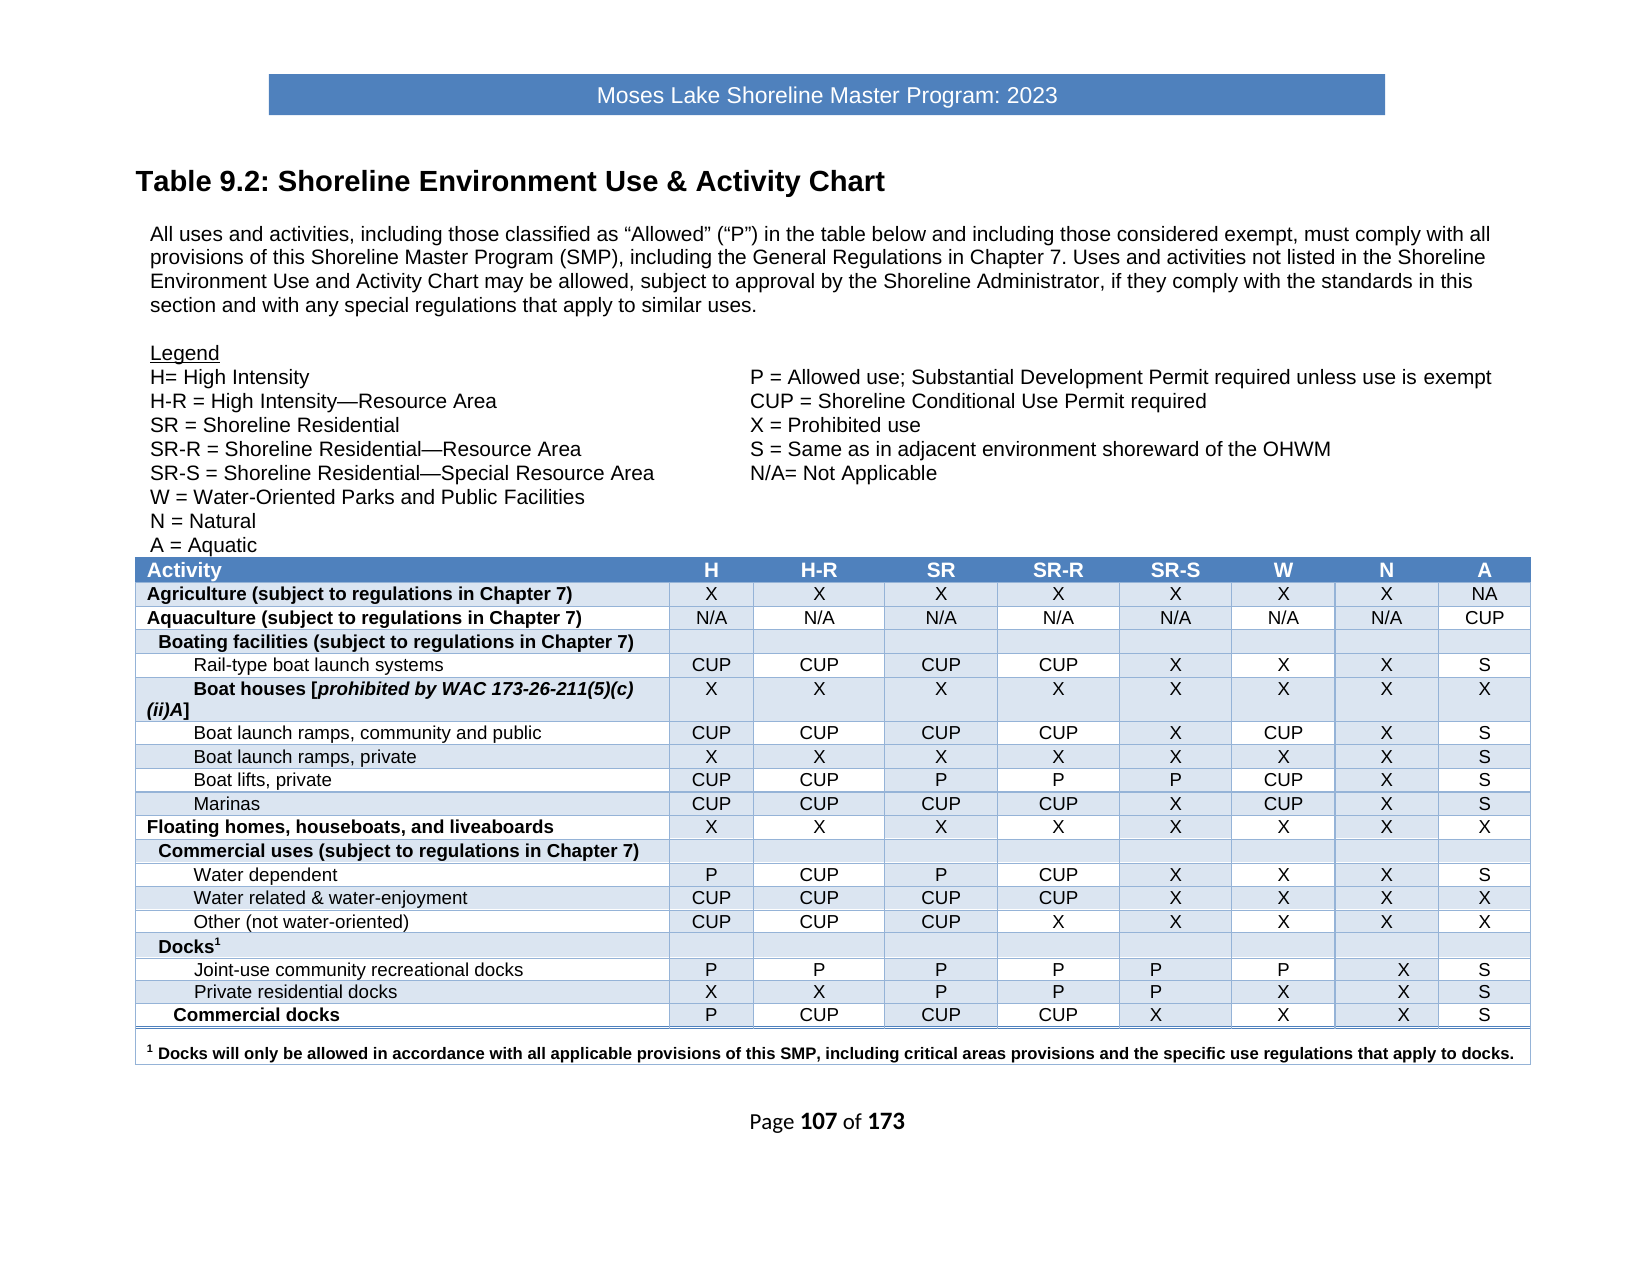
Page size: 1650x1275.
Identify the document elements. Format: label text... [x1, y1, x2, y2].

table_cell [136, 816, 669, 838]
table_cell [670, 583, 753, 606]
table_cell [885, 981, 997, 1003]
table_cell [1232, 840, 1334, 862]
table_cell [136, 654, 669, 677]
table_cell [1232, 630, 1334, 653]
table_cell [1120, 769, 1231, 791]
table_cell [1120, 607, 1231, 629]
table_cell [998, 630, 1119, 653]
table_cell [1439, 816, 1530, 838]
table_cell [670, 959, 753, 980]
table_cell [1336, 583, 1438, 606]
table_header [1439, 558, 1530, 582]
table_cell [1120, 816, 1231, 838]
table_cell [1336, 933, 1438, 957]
text W = Water-Oriented Parks and Public Facilities N = Natural [150, 485, 586, 533]
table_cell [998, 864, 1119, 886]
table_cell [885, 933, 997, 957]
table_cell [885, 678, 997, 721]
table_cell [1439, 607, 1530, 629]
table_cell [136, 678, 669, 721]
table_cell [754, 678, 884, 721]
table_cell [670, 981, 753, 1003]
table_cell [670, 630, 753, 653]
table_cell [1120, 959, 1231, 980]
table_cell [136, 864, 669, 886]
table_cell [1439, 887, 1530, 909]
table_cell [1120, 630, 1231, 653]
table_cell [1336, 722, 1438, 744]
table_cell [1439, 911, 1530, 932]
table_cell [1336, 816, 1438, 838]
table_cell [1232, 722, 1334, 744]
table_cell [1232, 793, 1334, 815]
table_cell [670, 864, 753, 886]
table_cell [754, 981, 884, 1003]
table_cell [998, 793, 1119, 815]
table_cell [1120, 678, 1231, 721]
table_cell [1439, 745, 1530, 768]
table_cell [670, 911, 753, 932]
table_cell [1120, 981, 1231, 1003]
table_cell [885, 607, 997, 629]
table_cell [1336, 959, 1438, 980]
text Legend [150, 341, 1519, 365]
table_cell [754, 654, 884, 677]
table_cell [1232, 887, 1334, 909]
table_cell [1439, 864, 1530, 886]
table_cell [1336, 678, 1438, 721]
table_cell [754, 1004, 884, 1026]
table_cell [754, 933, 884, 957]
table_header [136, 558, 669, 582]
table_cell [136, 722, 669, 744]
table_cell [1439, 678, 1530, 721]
text SR = Shoreline Residential X = Prohibited use [150, 413, 1519, 437]
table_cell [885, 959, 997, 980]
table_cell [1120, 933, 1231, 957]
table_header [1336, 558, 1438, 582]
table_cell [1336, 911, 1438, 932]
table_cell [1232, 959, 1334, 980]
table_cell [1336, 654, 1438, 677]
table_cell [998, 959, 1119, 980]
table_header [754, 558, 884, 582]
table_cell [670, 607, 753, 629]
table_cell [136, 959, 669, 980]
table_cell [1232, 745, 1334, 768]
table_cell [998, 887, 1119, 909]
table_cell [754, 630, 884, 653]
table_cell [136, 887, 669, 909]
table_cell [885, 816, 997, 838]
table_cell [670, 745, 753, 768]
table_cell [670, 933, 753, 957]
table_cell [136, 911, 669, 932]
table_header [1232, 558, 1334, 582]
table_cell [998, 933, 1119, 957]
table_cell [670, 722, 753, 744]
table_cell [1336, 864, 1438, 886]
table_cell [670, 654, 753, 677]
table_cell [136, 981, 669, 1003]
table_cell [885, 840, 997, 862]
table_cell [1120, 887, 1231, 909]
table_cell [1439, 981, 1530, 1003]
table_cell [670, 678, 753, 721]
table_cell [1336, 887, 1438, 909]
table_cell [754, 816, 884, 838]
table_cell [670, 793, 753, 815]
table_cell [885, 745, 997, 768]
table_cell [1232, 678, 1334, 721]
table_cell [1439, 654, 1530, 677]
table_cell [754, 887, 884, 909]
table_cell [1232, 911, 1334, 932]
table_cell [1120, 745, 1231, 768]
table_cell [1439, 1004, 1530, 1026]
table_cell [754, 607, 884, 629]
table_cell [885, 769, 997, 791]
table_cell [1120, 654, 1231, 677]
text SR-R = Shoreline Residential—Resource Area S = Same as in adjacent environment shoreward of the OHWM SR-S = Shoreline Residential—Special Resource Area N/A= Not Applicable [150, 437, 1332, 485]
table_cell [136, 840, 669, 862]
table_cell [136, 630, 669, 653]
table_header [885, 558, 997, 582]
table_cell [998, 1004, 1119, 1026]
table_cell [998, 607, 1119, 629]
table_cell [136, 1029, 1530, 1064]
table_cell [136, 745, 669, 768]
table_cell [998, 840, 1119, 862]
text A = Aquatic [150, 533, 1519, 557]
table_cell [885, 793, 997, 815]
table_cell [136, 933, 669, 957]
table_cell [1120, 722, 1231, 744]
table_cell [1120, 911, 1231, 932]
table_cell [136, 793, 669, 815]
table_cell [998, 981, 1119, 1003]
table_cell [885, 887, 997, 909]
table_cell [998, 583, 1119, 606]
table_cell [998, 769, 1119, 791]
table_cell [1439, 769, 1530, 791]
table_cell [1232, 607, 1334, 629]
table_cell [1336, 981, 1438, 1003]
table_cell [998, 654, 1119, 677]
text H= High Intensity P = Allowed use; Substantial Development Permit required unless use is exempt [150, 365, 1519, 389]
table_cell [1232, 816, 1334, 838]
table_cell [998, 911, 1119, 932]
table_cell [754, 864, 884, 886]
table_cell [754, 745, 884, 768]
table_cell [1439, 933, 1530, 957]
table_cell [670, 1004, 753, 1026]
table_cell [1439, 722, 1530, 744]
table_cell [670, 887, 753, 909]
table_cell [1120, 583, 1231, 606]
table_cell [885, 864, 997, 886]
text All uses and activities, including those classified as “Allowed” (“P”) in the table below and including those considered exempt, must comply with all provisions of this Shoreline Master Program (SMP), including the General Regulations in Chapter 7. Uses and activities not listed in the Shoreline Environment Use and Activity Chart may be allowed, subject to approval by the Shoreline Administrator, if they comply with the standards in this section and with any special regulations that apply to similar uses. [150, 221, 1523, 317]
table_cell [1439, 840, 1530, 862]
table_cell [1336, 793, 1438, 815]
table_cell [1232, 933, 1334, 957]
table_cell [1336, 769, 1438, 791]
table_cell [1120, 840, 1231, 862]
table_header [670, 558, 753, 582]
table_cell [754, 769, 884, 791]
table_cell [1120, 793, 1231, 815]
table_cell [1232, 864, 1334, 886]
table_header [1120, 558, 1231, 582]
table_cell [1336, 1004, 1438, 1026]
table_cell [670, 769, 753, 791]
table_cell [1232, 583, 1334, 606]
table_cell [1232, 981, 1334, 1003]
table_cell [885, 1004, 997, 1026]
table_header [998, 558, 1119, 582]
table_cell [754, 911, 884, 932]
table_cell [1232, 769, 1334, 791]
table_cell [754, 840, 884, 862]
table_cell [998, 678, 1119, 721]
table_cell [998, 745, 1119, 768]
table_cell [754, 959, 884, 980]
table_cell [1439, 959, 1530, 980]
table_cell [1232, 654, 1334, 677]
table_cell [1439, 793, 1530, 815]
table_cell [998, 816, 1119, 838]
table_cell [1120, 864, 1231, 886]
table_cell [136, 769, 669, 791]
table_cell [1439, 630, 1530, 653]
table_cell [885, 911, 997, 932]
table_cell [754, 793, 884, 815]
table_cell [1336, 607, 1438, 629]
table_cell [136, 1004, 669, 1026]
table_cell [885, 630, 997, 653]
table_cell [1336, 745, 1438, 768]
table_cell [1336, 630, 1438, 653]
subtitle Table 9.2: Shoreline Environment Use & Activity Chart [135, 164, 1519, 197]
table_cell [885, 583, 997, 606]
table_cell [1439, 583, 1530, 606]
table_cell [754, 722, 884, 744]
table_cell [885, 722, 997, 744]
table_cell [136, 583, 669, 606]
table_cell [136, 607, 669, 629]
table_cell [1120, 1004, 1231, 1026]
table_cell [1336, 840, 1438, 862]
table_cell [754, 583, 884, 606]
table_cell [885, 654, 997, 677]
text H-R = High Intensity—Resource Area CUP = Shoreline Conditional Use Permit required [150, 389, 1519, 413]
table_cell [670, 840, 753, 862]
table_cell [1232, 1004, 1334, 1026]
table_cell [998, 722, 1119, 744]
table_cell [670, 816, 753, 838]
